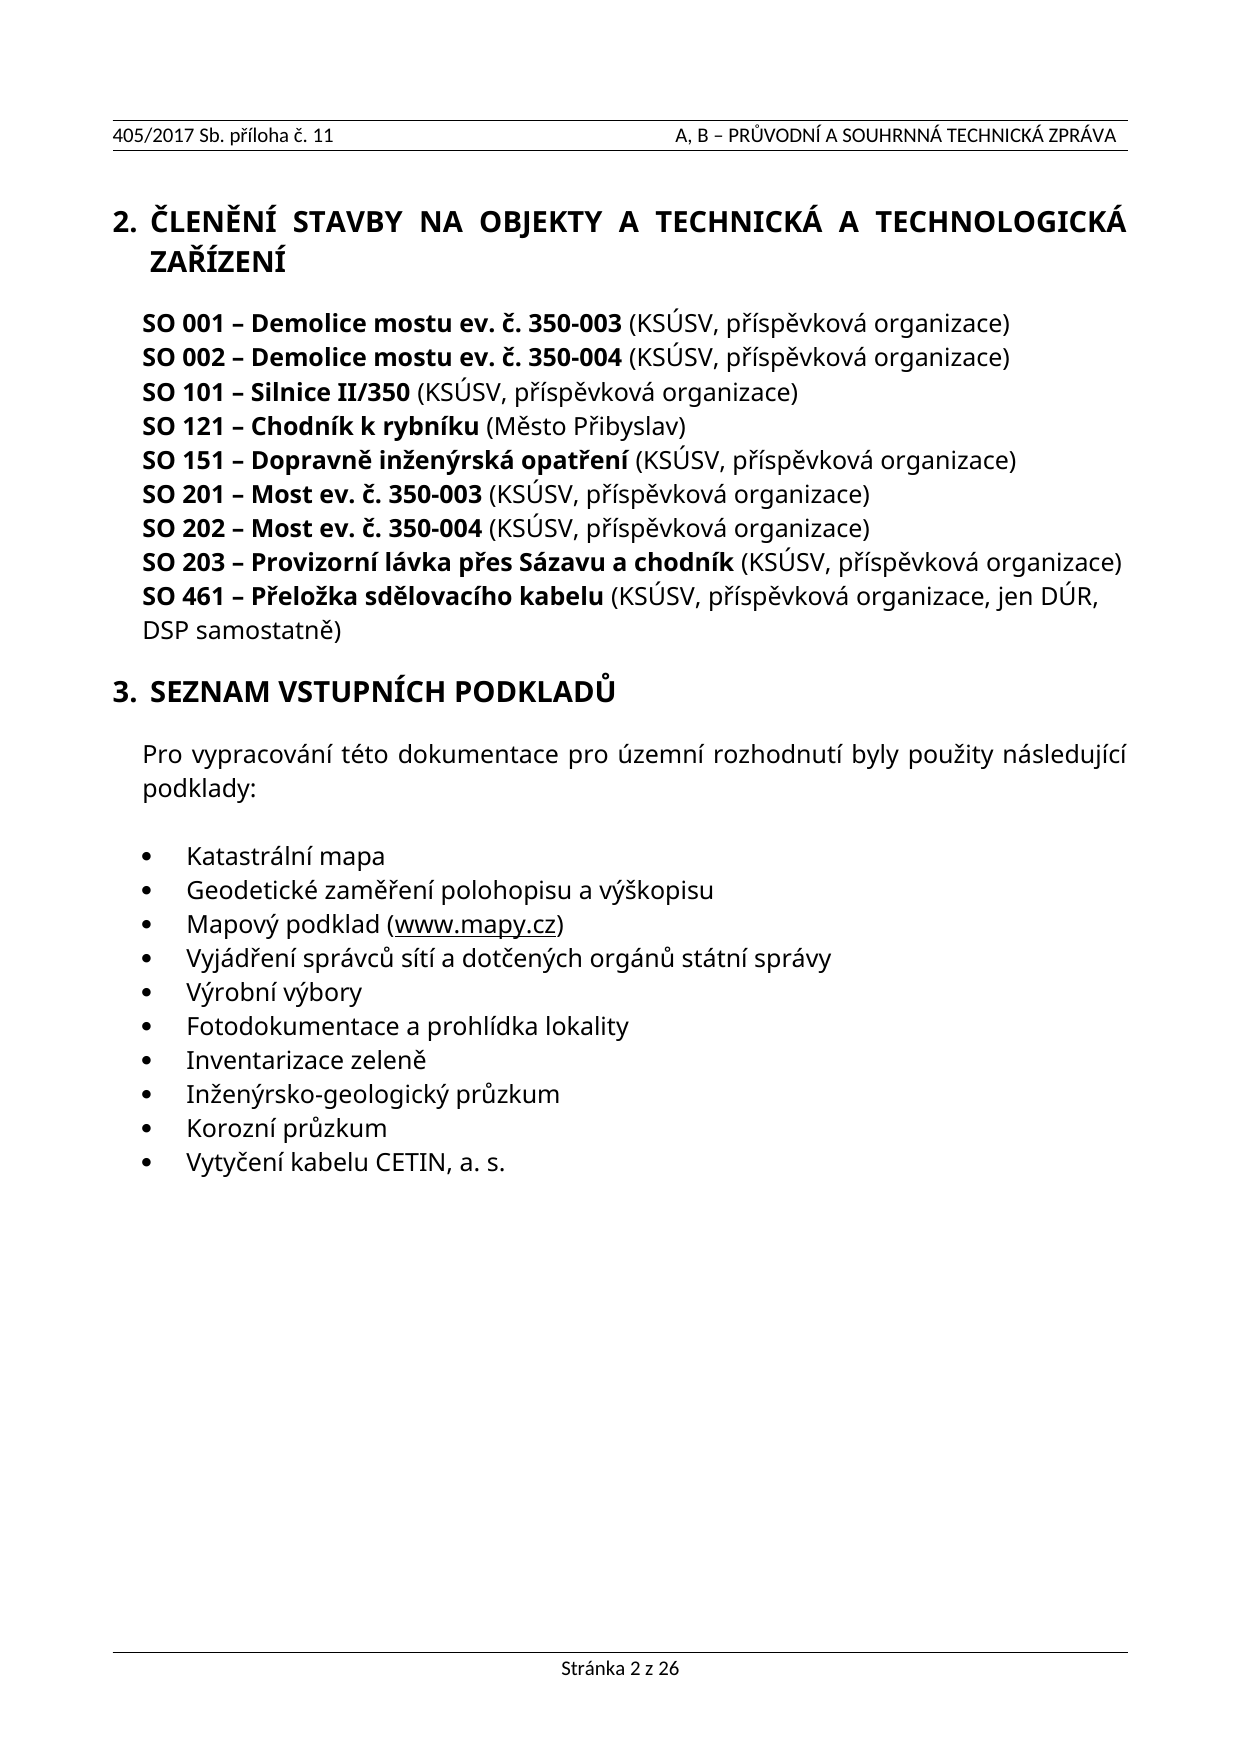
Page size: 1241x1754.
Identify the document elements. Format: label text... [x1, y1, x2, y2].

list Fotodokumentace a prohlídka lokality [142, 1009, 1128, 1043]
list Inženýrsko-geologický průzkum [142, 1077, 1128, 1111]
list SO 202 – Most ev. č. 350-004 (KSÚSV, příspěvková organizace) [142, 510, 1128, 544]
list Pro vypracování této dokumentace pro územní rozhodnutí byly použity následující podklady: [142, 736, 1128, 804]
text SO 001 – Demolice mostu ev. č. 350-003 (KSÚSV, příspěvková organizace) [142, 306, 1128, 340]
subtitle SEZNAM VSTUPNÍCH PODKLADŮ [112, 672, 1128, 711]
text SO 101 – Silnice II/350 (KSÚSV, příspěvková organizace) [142, 374, 1128, 408]
list Mapový podklad (www.mapy.cz) [142, 907, 1128, 941]
list Korozní průzkum [142, 1111, 1128, 1145]
list Výrobní výbory [142, 975, 1128, 1009]
list Vytyčení kabelu CETIN, a. s. [142, 1145, 1128, 1179]
list Inventarizace zeleně [142, 1043, 1128, 1077]
list SO 201 – Most ev. č. 350-003 (KSÚSV, příspěvková organizace) [142, 476, 1128, 510]
text SO 002 – Demolice mostu ev. č. 350-004 (KSÚSV, příspěvková organizace) [142, 340, 1128, 374]
list Katastrální mapa [142, 838, 1128, 873]
list Geodetické zaměření polohopisu a výškopisu [142, 873, 1128, 907]
list SO 203 – Provizorní lávka přes Sázavu a chodník (KSÚSV, příspěvková organizace) [142, 544, 1128, 578]
list Vyjádření správců sítí a dotčených orgánů státní správy [142, 941, 1128, 975]
list SO 121 – Chodník k rybníku (Město Přibyslav) [142, 408, 1128, 442]
list SO 461 – Přeložka sdělovacího kabelu (KSÚSV, příspěvková organizace, jen DÚR, DSP samostatně) [142, 578, 1128, 647]
subtitle ČLENĚNÍ STAVBY NA OBJEKTY A TECHNICKÁ A TECHNOLOGICKÁ ZAŘÍZENÍ [112, 202, 1128, 281]
list SO 151 – Dopravně inženýrská opatření (KSÚSV, příspěvková organizace) [142, 442, 1128, 476]
